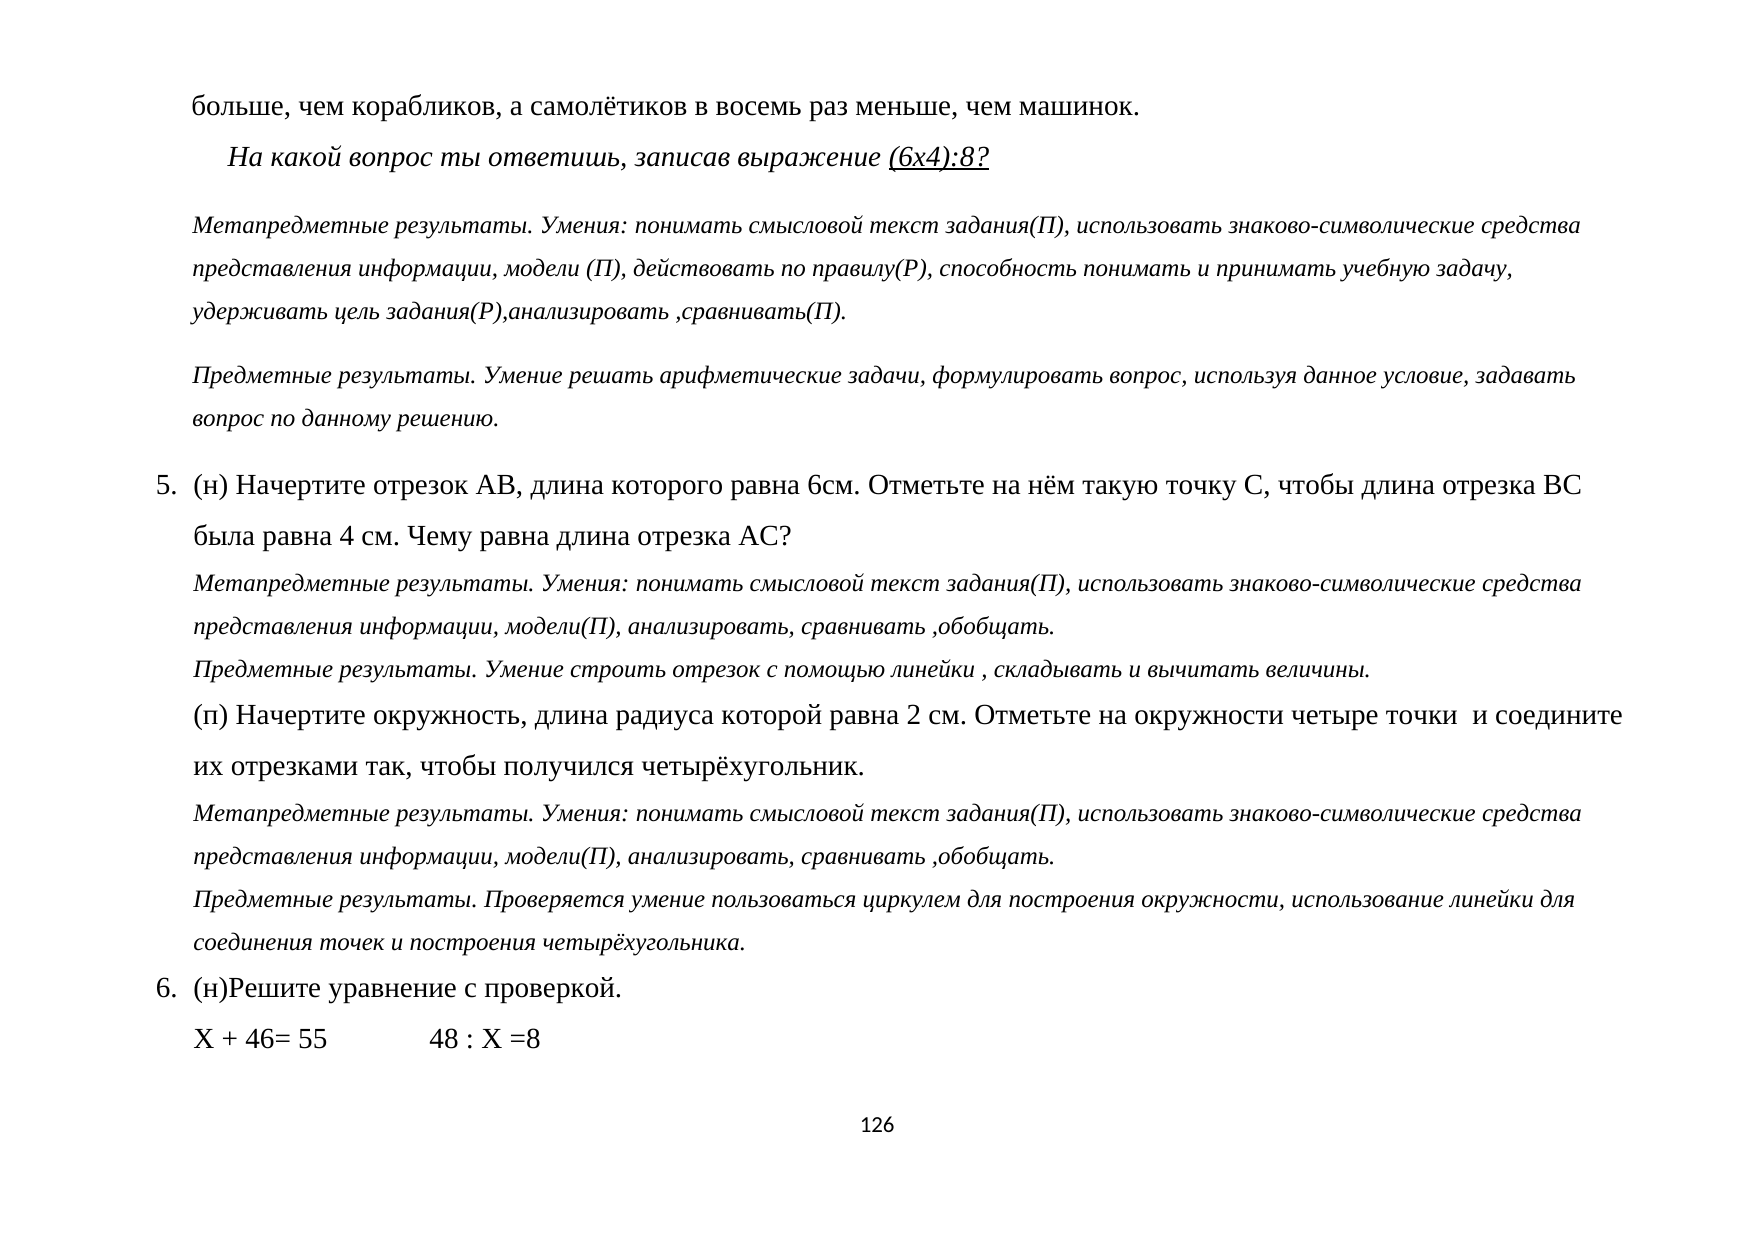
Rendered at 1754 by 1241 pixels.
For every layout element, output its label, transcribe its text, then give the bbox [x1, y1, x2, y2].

text Метапредметные результаты. Умения: понимать смысловой текст задания(П), использовать знаково-символические средства представления информации, модели (П), действовать по правилу(Р), способность понимать и принимать учебную задачу, удерживать цель задания(Р),анализировать ,сравнивать(П). [192, 210, 1636, 325]
list (н) Начертите отрезок АВ, длина которого равна 6см. Отметьте на нём такую точку С, чтобы длина отрезка ВС была равна 4 см. Чему равна длина отрезка АС? [156, 467, 1636, 551]
text На какой вопрос ты ответишь, записав выражение (6х4):8? [118, 139, 1636, 172]
list (п) Начертите окружность, длина радиуса которой равна 2 см. Отметьте на окружности четыре точки и соедините их отрезками так, чтобы получился четырёхугольник. [193, 697, 1636, 781]
list Метапредметные результаты. Умения: понимать смысловой текст задания(П), использовать знаково-символические средства представления информации, модели(П), анализировать, сравнивать ,обобщать. [193, 798, 1636, 870]
list Метапредметные результаты. Умения: понимать смысловой текст задания(П), использовать знаково-символические средства представления информации, модели(П), анализировать, сравнивать ,обобщать. [193, 568, 1636, 640]
list Предметные результаты. Проверяется умение пользоваться циркулем для построения окружности, использование линейки для соединения точек и построения четырёхугольника. [193, 884, 1636, 956]
text Предметные результаты. Умение решать арифметические задачи, формулировать вопрос, используя данное условие, задавать вопрос по данному решению. [192, 360, 1636, 432]
list Х + 46= 55 48 : Х =8 [193, 1021, 1636, 1054]
list (н)Решите уравнение с проверкой. [156, 970, 1636, 1004]
list Предметные результаты. Умение строить отрезок с помощью линейки , складывать и вычитать величины. [193, 654, 1636, 683]
text больше, чем корабликов, а самолётиков в восемь раз меньше, чем машинок. [118, 88, 1636, 122]
